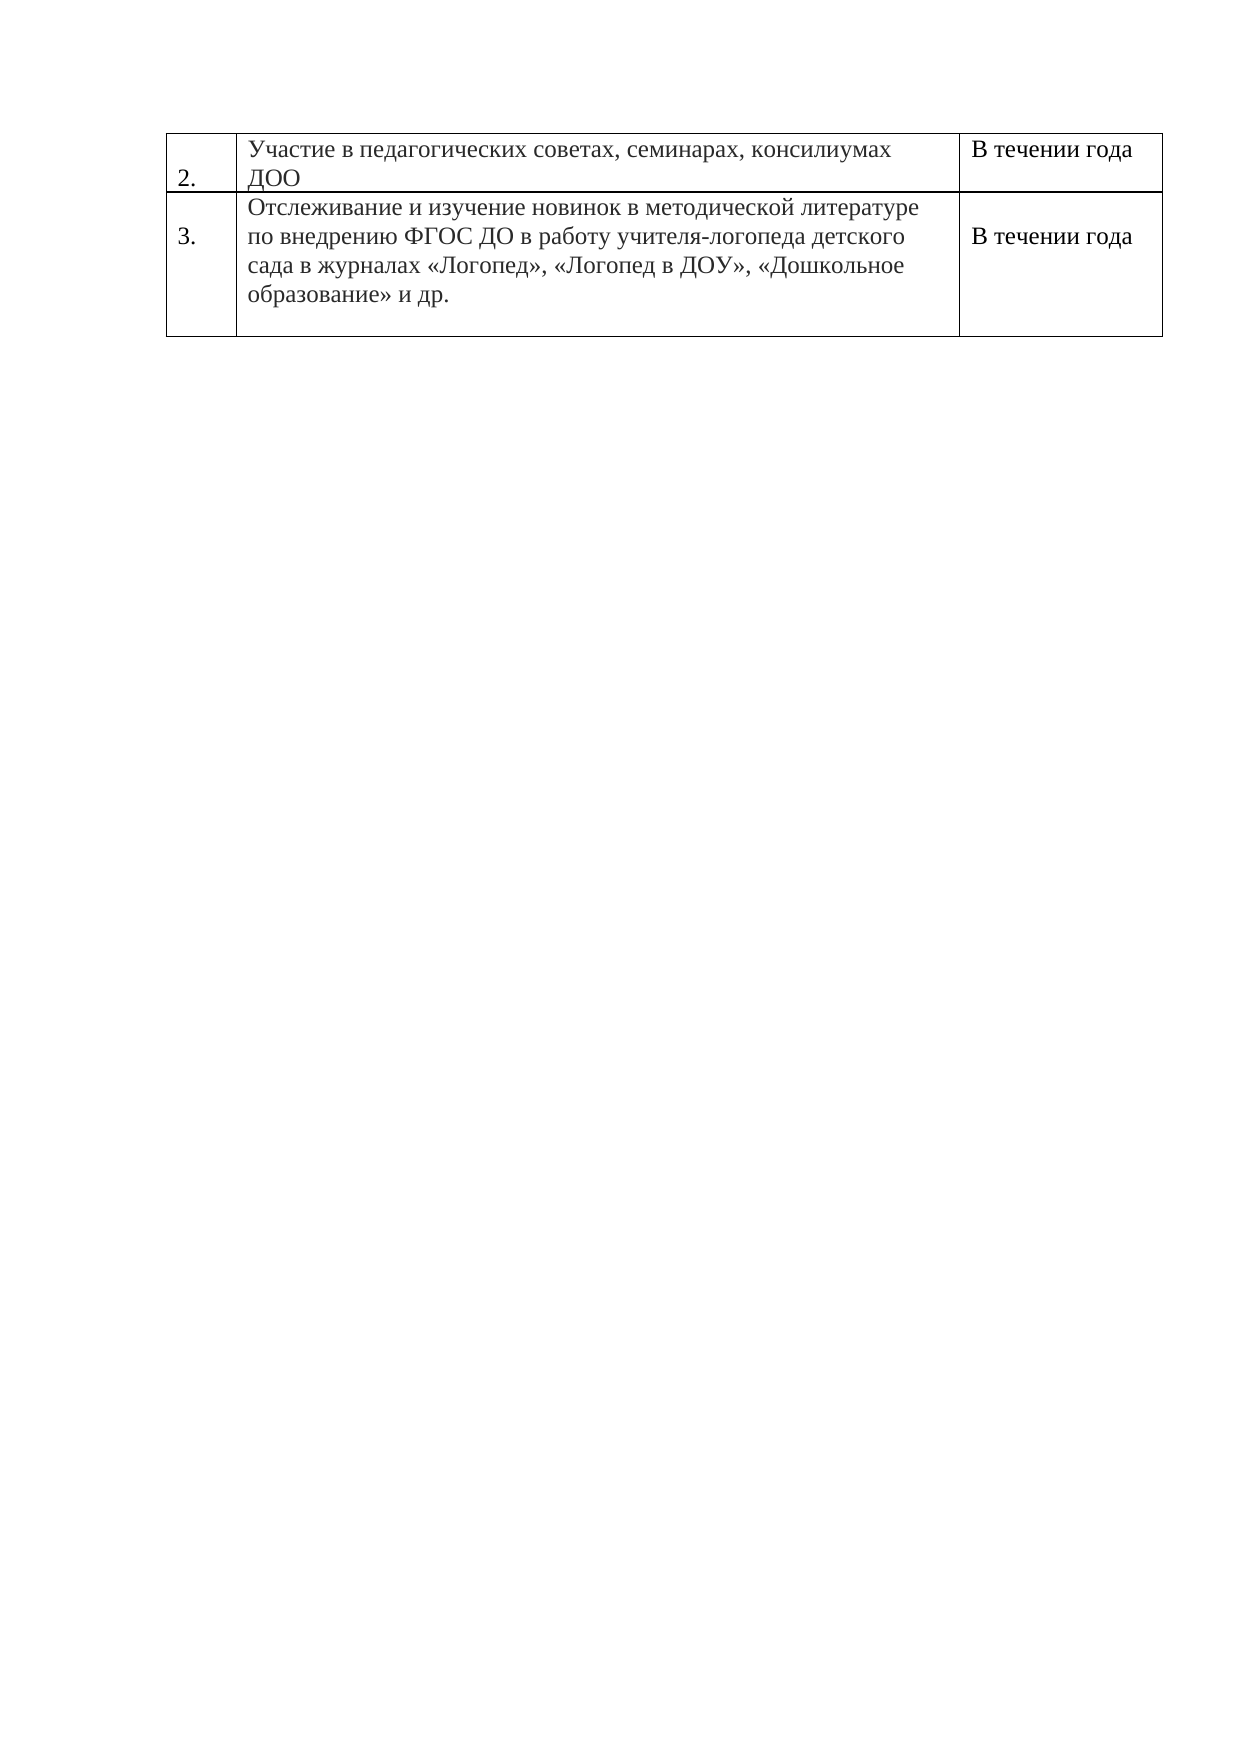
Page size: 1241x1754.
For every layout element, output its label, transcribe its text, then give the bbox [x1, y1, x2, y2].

table_cell Отслеживание и изучение новинок в методической литературе по внедрению ФГОС ДО в работу учителя-логопеда детского сада в журналах «Логопед», «Логопед в ДОУ», «Дошкольное образование» и др. [237, 193, 959, 336]
table_cell Участие в педагогических советах, семинарах, консилиумах ДОО [237, 134, 959, 191]
table_cell В течении года [960, 134, 1162, 191]
table_cell В течении года [960, 193, 1162, 336]
table_cell 2. [167, 134, 236, 191]
table_cell 3. [167, 193, 236, 336]
